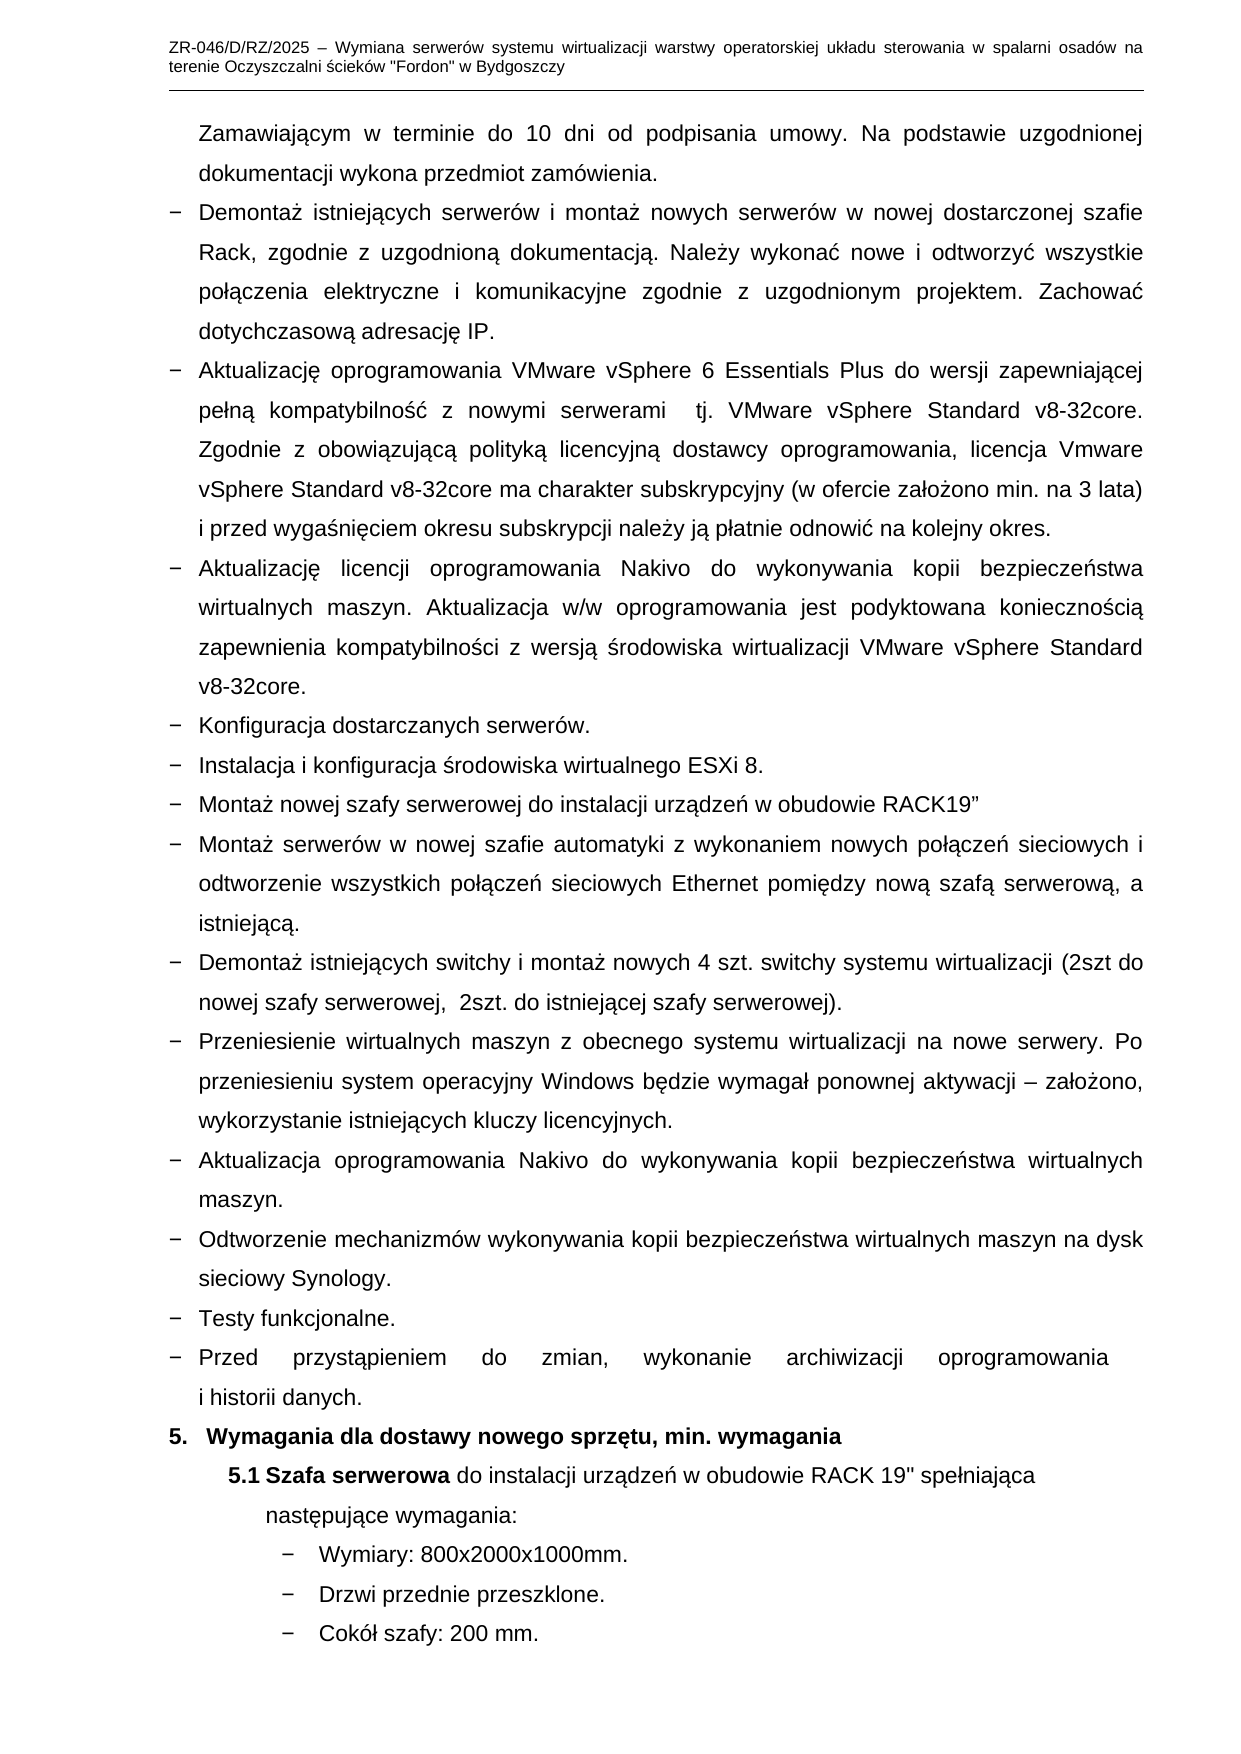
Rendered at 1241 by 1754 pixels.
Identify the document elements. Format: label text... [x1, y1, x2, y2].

list Wymagania dla dostawy nowego sprzętu, min. wymagania [169, 1423, 1144, 1449]
list Demontaż istniejących serwerów i montaż nowych serwerów w nowej dostarczonej szafie Rack, zgodnie z uzgodnioną dokumentacją. Należy wykonać nowe i odtworzyć wszystkie połączenia elektryczne i komunikacyjne zgodnie z uzgodnionym projektem. Zachować dotychczasową adresację IP. [169, 199, 1144, 344]
list Demontaż istniejących switchy i montaż nowych 4 szt. switchy systemu wirtualizacji (2szt do nowej szafy serwerowej, 2szt. do istniejącej szafy serwerowej). [169, 949, 1144, 1015]
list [169, 120, 1144, 186]
list Wymiary: 800x2000x1000mm. [281, 1541, 1144, 1568]
list Montaż nowej szafy serwerowej do instalacji urządzeń w obudowie RACK19” [169, 791, 1144, 818]
list Testy funkcjonalne. [169, 1304, 1144, 1331]
list Aktualizację licencji oprogramowania Nakivo do wykonywania kopii bezpieczeństwa wirtualnych maszyn. Aktualizacja w/w oprogramowania jest podyktowana koniecznością zapewnienia kompatybilności z wersją środowiska wirtualizacji VMware vSphere Standard v8-32core. [169, 554, 1144, 699]
list Przeniesienie wirtualnych maszyn z obecnego systemu wirtualizacji na nowe serwery. Po przeniesieniu system operacyjny Windows będzie wymagał ponownej aktywacji – założono, wykorzystanie istniejących kluczy licencyjnych. [169, 1028, 1144, 1133]
list Cokół szafy: 200 mm. [281, 1620, 1144, 1647]
list Montaż serwerów w nowej szafie automatyki z wykonaniem nowych połączeń sieciowych i odtworzenie wszystkich połączeń sieciowych Ethernet pomiędzy nową szafą serwerową, a istniejącą. [169, 831, 1144, 936]
list Instalacja i konfiguracja środowiska wirtualnego ESXi 8. [169, 752, 1144, 778]
list Odtworzenie mechanizmów wykonywania kopii bezpieczeństwa wirtualnych maszyn na dysk sieciowy Synology. [169, 1226, 1144, 1291]
list Szafa serwerowa do instalacji urządzeń w obudowie RACK 19" spełniająca następujące wymagania: [228, 1462, 1144, 1528]
list Aktualizacja oprogramowania Nakivo do wykonywania kopii bezpieczeństwa wirtualnych maszyn. [169, 1147, 1144, 1212]
list Aktualizację oprogramowania VMware vSphere 6 Essentials Plus do wersji zapewniającej pełną kompatybilność z nowymi serwerami tj. VMware vSphere Standard v8-32core. Zgodnie z obowiązującą polityką licencyjną dostawcy oprogramowania, licencja Vmware vSphere Standard v8-32core ma charakter subskrypcyjny (w ofercie założono min. na 3 lata) i przed wygaśnięciem okresu subskrypcji należy ją płatnie odnowić na kolejny okres. [169, 357, 1144, 541]
list Konfiguracja dostarczanych serwerów. [169, 712, 1144, 739]
list Przed przystąpieniem do zmian, wykonanie archiwizacji oprogramowania i historii danych. [169, 1344, 1144, 1410]
list Drzwi przednie przeszklone. [281, 1581, 1144, 1607]
